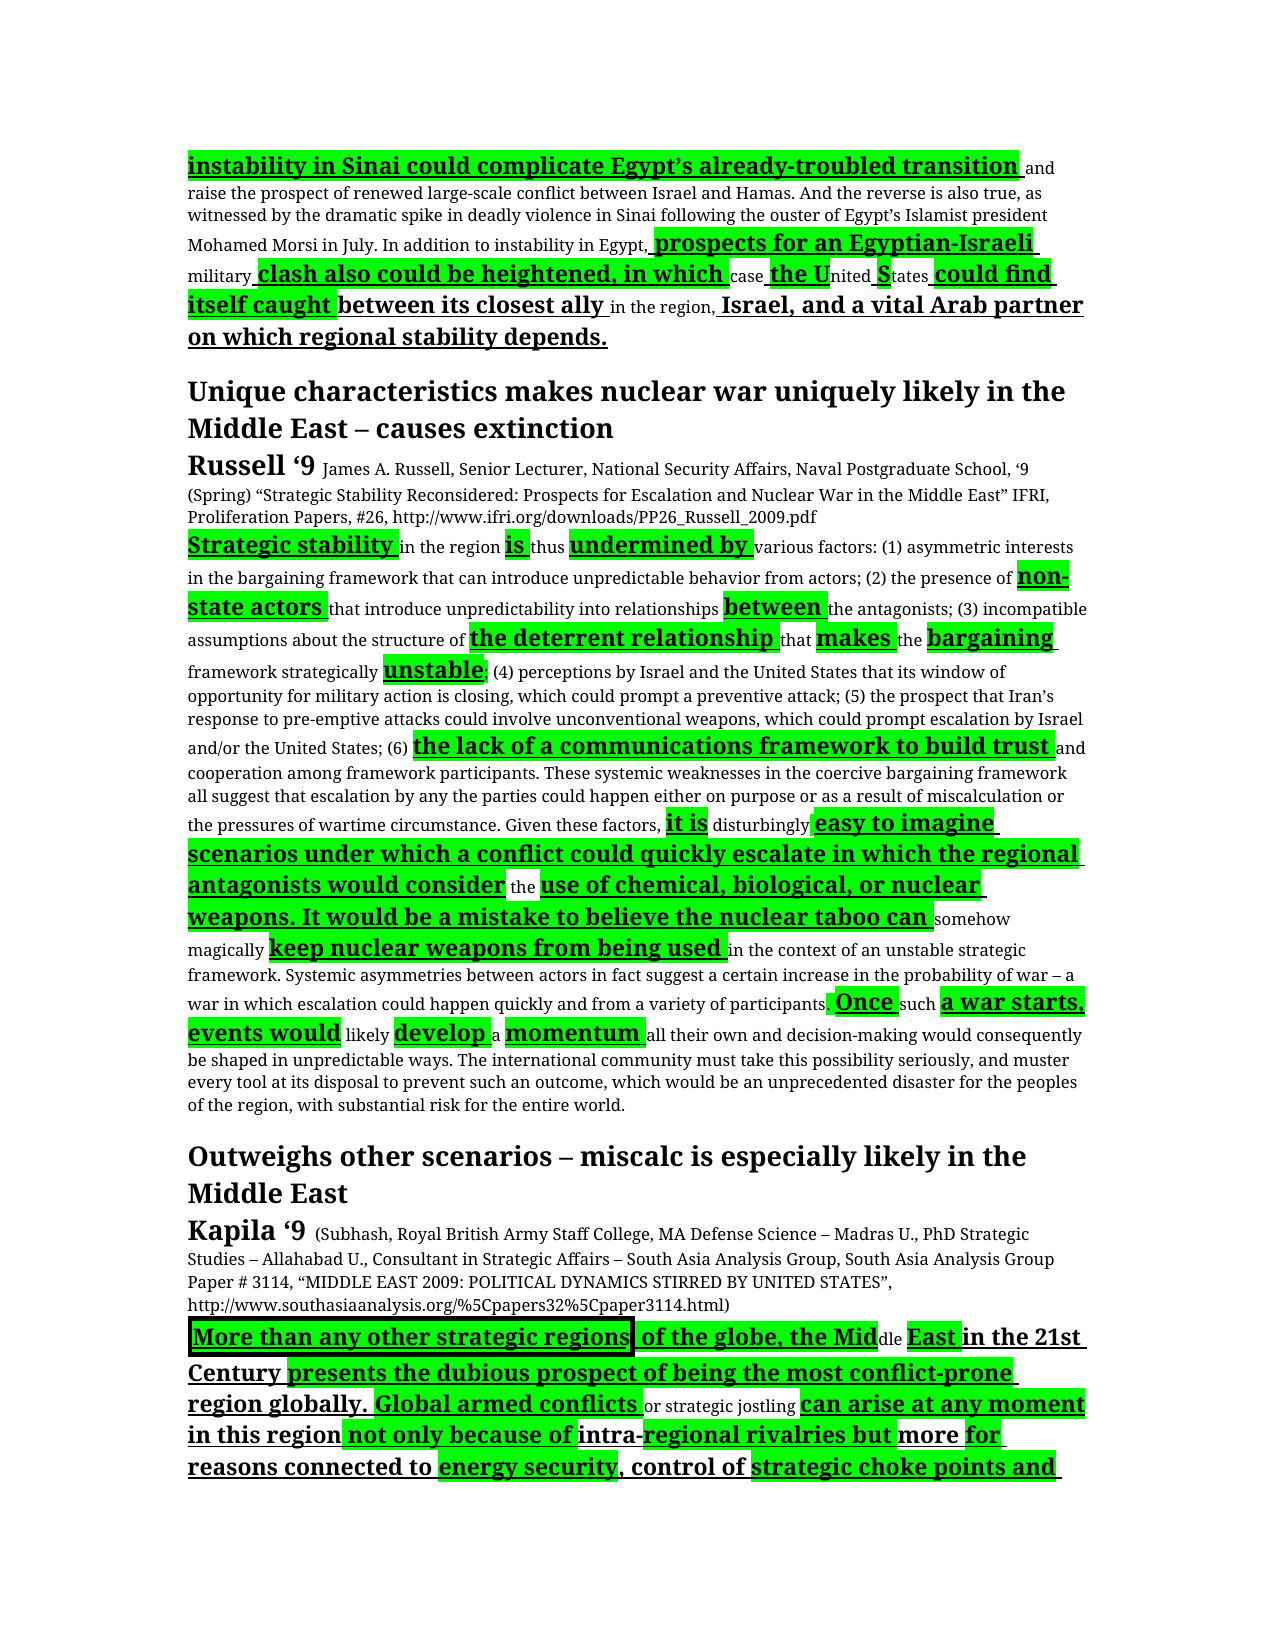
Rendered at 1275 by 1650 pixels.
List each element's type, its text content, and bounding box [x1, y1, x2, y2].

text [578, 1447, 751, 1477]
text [187, 150, 1087, 352]
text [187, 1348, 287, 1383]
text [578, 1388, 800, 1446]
text Kapila ‘9 (Subhash, Royal British Army Staff College, MA Defense Science – Madras U., PhD Strategic Studies – Allahabad U., Consultant in Strategic Affairs – South Asia Analysis Group, South Asia Analysis Group Paper # 3114, “MIDDLE EAST 2009: POLITICAL DYNAMICS STIRRED BY UNITED STATES”, http://www.southasiaanalysis.org/%5Cpapers32%5Cpaper3114.html) [187, 1211, 1087, 1316]
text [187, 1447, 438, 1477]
text Russell ‘9 James A. Russell, Senior Lecturer, National Security Affairs, Naval Postgraduate School, ‘9 (Spring) “Strategic Stability Reconsidered: Prospects for Escalation and Nuclear War in the Middle East” IFRI, Proliferation Papers, #26, http://www.ifri.org/downloads/PP26_Russell_2009.pdf [187, 446, 1087, 528]
subtitle Outweighs other scenarios – miscalc is especially likely in the Middle East [187, 1137, 1087, 1211]
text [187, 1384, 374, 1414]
text Strategic stability in the region is thus undermined by various factors: (1) asymmetric interests in the bargaining framework that can introduce unpredictable behavior from actors; (2) the presence of non-state actors that introduce unpredictability into relationships between the antagonists; (3) incompatible assumptions about the structure of the deterrent relationship that makes the bargaining framework strategically unstable; (4) perceptions by Israel and the United States that its window of opportunity for military action is closing, which could prompt a preventive attack; (5) the prospect that Iran’s response to pre-emptive attacks could involve unconventional weapons, which could prompt escalation by Israel and/or the United States; (6) the lack of a communications framework to build trust and cooperation among framework participants. These systemic weaknesses in the coercive bargaining framework all suggest that escalation by any the parties could happen either on purpose or as a result of miscalculation or the pressures of wartime circumstance. Given these factors, it is disturbingly easy to imagine scenarios under which a conflict could quickly escalate in which the regional antagonists would consider the use of chemical, biological, or nuclear weapons. It would be a mistake to believe the nuclear taboo can somehow magically keep nuclear weapons from being used in the context of an unstable strategic framework. Systemic asymmetries between actors in fact suggest a certain increase in the probability of war – a war in which escalation could happen quickly and from a variety of participants. Once such a war starts, events would likely develop a momentum all their own and decision-making would consequently be shaped in unpredictable ways. The international community must take this possibility seriously, and muster every tool at its disposal to prevent such an outcome, which would be an unprecedented disaster for the peoples of the region, with substantial risk for the entire world. [187, 528, 1087, 1116]
subtitle Unique characteristics makes nuclear war uniquely likely in the Middle East – causes extinction [187, 372, 1087, 446]
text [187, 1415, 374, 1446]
